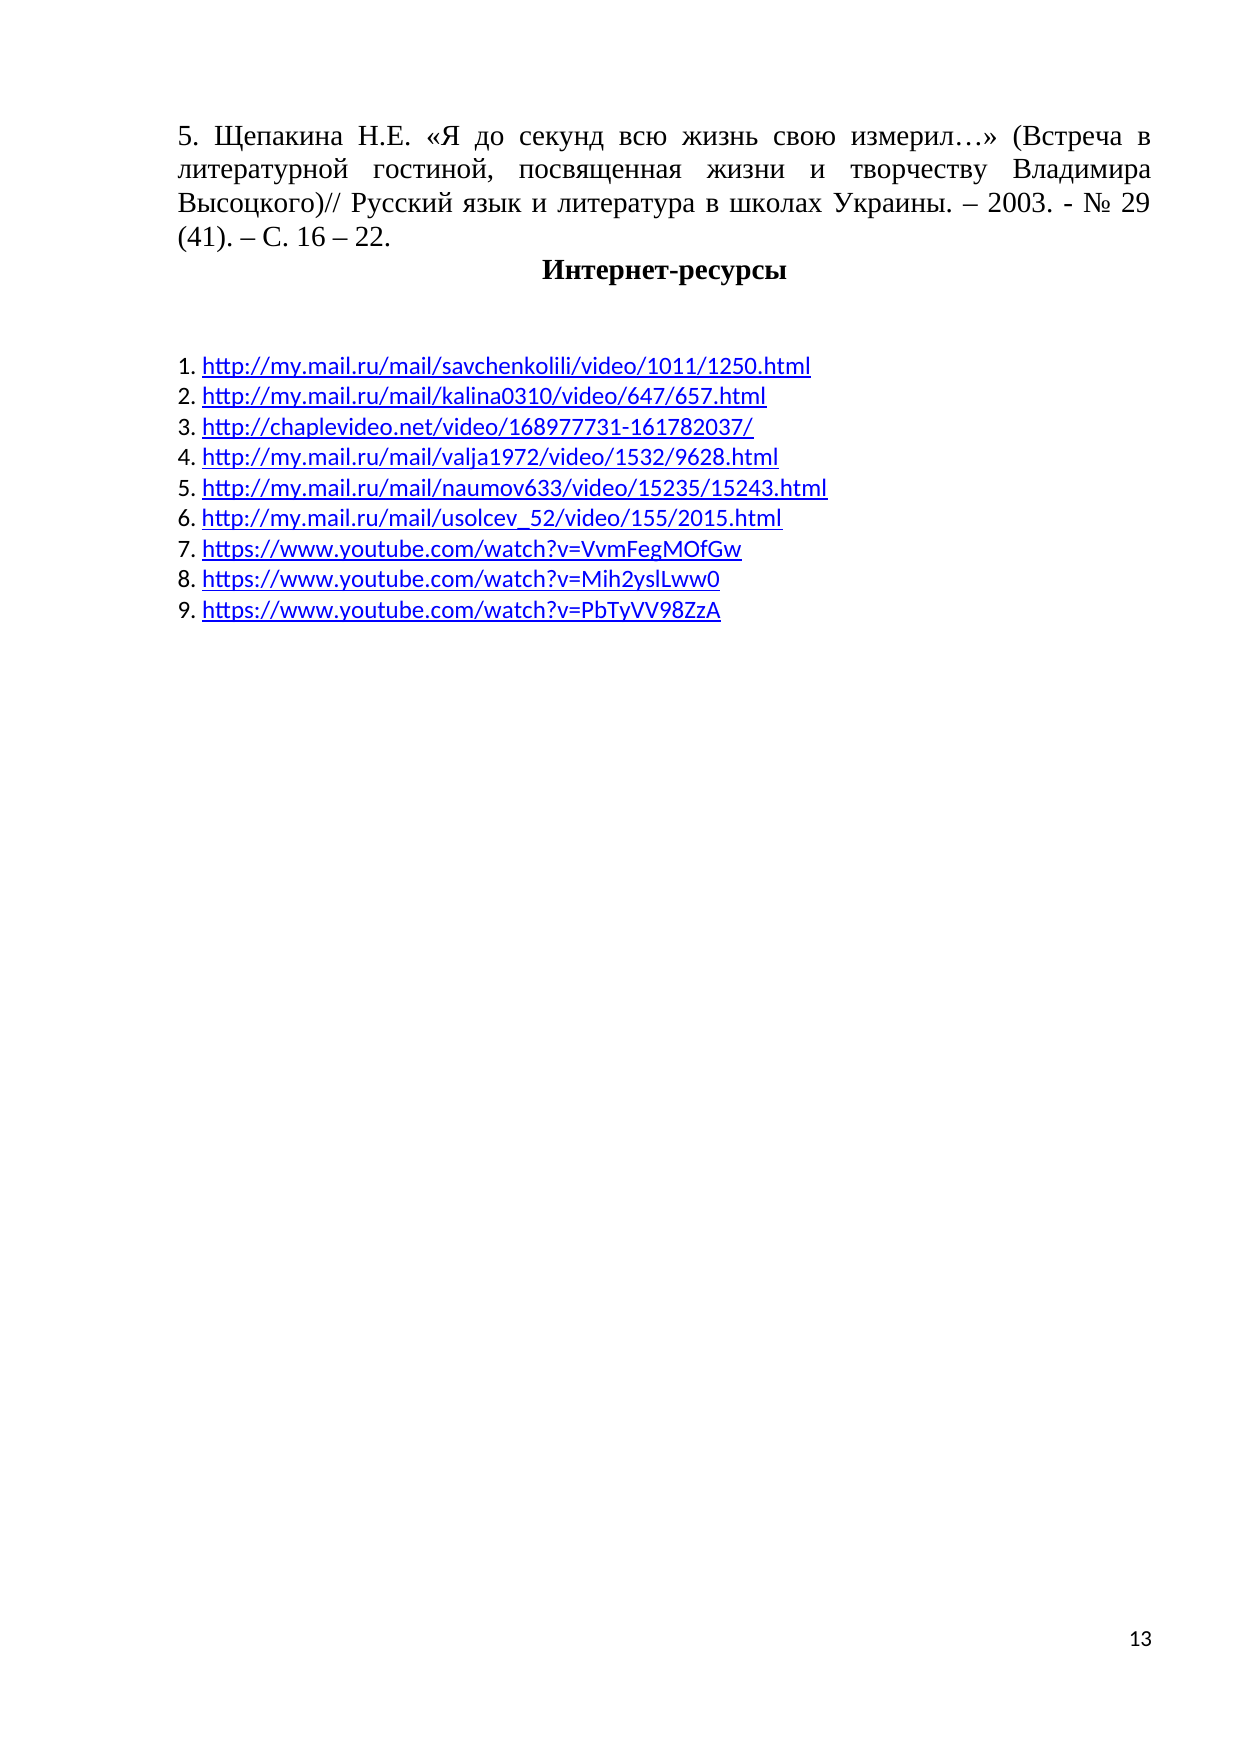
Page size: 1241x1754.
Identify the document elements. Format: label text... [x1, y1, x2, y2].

text 5. http://my.mail.ru/mail/naumov633/video/15235/15243.html [177, 472, 1152, 502]
text 6. http://my.mail.ru/mail/usolcev_52/video/155/2015.html [177, 502, 1152, 533]
text 1. http://my.mail.ru/mail/savchenkolili/video/1011/1250.html [177, 350, 1152, 380]
text 4. http://my.mail.ru/mail/valja1972/video/1532/9628.html [177, 441, 1152, 472]
text 5. Щепакина Н.Е. «Я до секунд всю жизнь свою измерил…» (Встреча в литературной гостиной, посвященная жизни и творчеству Владимира Высоцкого)// Русский язык и литература в школах Украины. – 2003. - № 29 (41). – С. 16 – 22. [177, 118, 1152, 252]
text 2. http://my.mail.ru/mail/kalina0310/video/647/657.html [177, 380, 1152, 411]
text 7. https://www.youtube.com/watch?v=VvmFegMOfGw [177, 533, 1152, 563]
text 8. https://www.youtube.com/watch?v=Mih2yslLww0 [177, 563, 1152, 594]
text Интернет-ресурсы [177, 252, 1152, 286]
text 9. https://www.youtube.com/watch?v=PbTyVV98ZzA [177, 594, 1152, 624]
text 3. http://chaplevideo.net/video/168977731-161782037/ [177, 411, 1152, 441]
